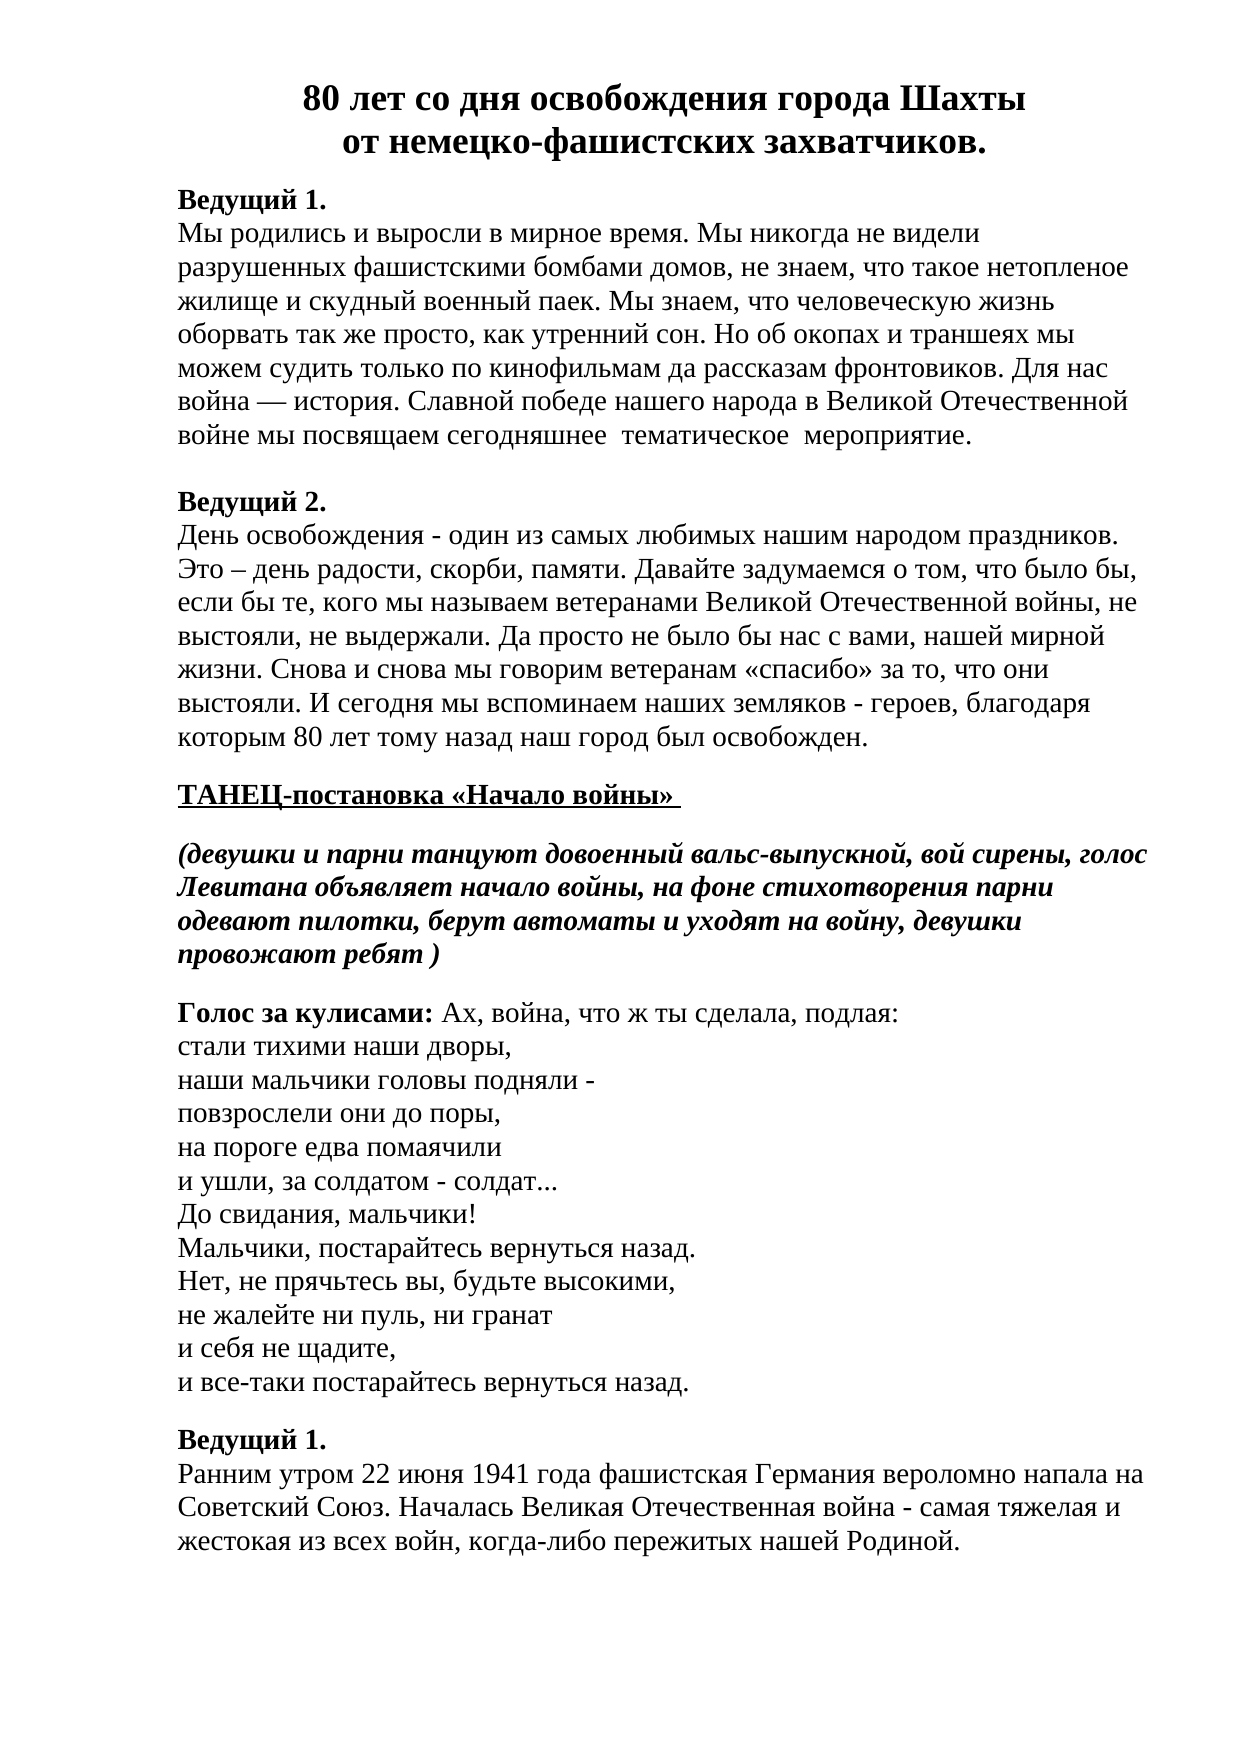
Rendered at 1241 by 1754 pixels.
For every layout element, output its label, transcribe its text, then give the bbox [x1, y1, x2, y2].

text Ведущий 1. [177, 182, 1152, 216]
text 80 лет со дня освобождения города Шахты от немецко-фашистских захватчиков. [177, 75, 1152, 161]
text Мы родились и выросли в мирное время. Мы никогда не видели разрушенных фашистскими бомбами домов, не знаем, что такое нетопленое жилище и скудный военный паек. Мы знаем, что человеческую жизнь оборвать так же просто, как утренний сон. Но об окопах и траншеях мы можем судить только по кинофильмам да рассказам фронтовиков. Для нас война — история. Славной победе нашего народа в Великой Отечественной войне мы посвящаем сегодняшнее тематическое мероприятие. [177, 216, 1152, 450]
text (девушки и парни танцуют довоенный вальс-выпускной, вой сирены, голос Левитана объявляет начало войны, на фоне стихотворения парни одевают пилотки, берут автоматы и уходят на войну, девушки провожают ребят ) [177, 836, 1152, 970]
text Ведущий 1. Ранним утром 22 июня 1941 года фашистская Германия вероломно напала на Советский Союз. Началась Великая Отечественная война - самая тяжелая и жестокая из всех войн, когда-либо пережитых нашей Родиной. [177, 1422, 1152, 1557]
text ТАНЕЦ-постановка «Начало войны» [177, 777, 1152, 811]
text Ведущий 2. День освобождения - один из самых любимых нашим народом праздников. Это – день радости, скорби, памяти. Давайте задумаемся о том, что было бы, если бы те, кого мы называем ветеранами Великой Отечественной войны, не выстояли, не выдержали. Да просто не было бы нас с вами, нашей мирной жизни. Снова и снова мы говорим ветеранам «спасибо» за то, что они выстояли. И сегодня мы вспоминаем наших земляков - героев, благодаря которым 80 лет тому назад наш город был освобожден. [177, 484, 1152, 752]
text Голос за кулисами: Ах, война, что ж ты сделала, подлая: стали тихими наши дворы, наши мальчики головы подняли - повзрослели они до поры, на пороге едва помаячили и ушли, за солдатом - солдат... До свидания, мальчики! Мальчики, постарайтесь вернуться назад. Нет, не прячьтесь вы, будьте высокими, не жалейте ни пуль, ни гранат и себя не щадите, и все-таки постарайтесь вернуться назад. [177, 995, 1152, 1397]
